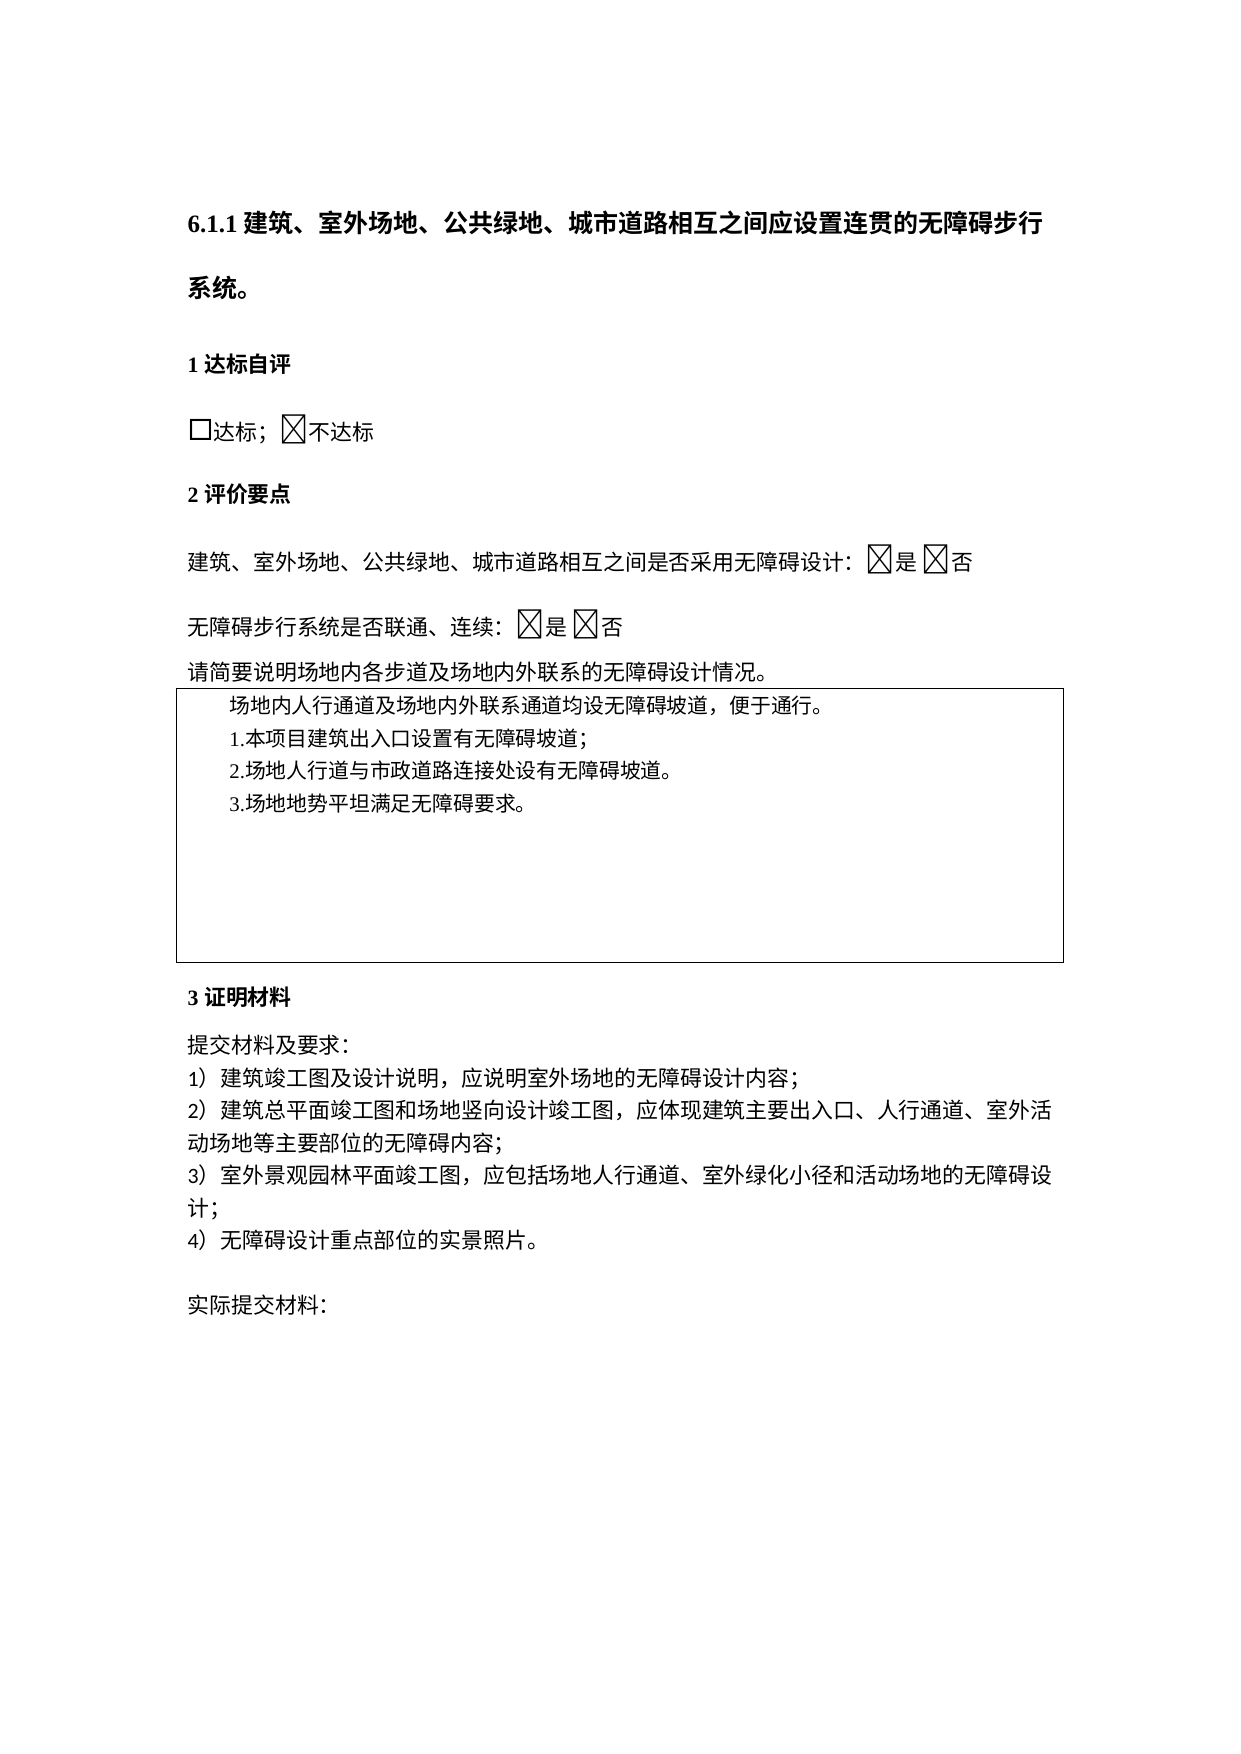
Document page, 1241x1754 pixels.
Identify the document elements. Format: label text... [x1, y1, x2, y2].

text 3 证明材料 [187, 979, 1053, 1012]
text 提交材料及要求： [187, 1028, 1053, 1060]
subtitle 6.1.1 建筑、室外场地、公共绿地、城市道路相互之间应设置连贯的无障碍步行系统。 [187, 189, 1053, 319]
text 实际提交材料： [187, 1288, 1053, 1320]
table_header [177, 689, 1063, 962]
text 建筑、室外场地、公共绿地、城市道路相互之间是否采用无障碍设计：是 否 [187, 525, 1053, 590]
text 1）建筑竣工图及设计说明，应说明室外场地的无障碍设计内容； [187, 1060, 1053, 1093]
text 4）无障碍设计重点部位的实景照片。 [187, 1223, 1053, 1255]
text 2 评价要点 [187, 476, 1053, 509]
text 达标；不达标 [187, 395, 1053, 460]
text 无障碍步行系统是否联通、连续：是 否 [187, 590, 1053, 655]
text 1 达标自评 [187, 346, 1053, 379]
text 2）建筑总平面竣工图和场地竖向设计竣工图，应体现建筑主要出入口、人行通道、室外活动场地等主要部位的无障碍内容； [187, 1093, 1053, 1158]
text 请简要说明场地内各步道及场地内外联系的无障碍设计情况。 [187, 655, 1053, 687]
text 3）室外景观园林平面竣工图，应包括场地人行通道、室外绿化小径和活动场地的无障碍设计； [187, 1158, 1053, 1223]
